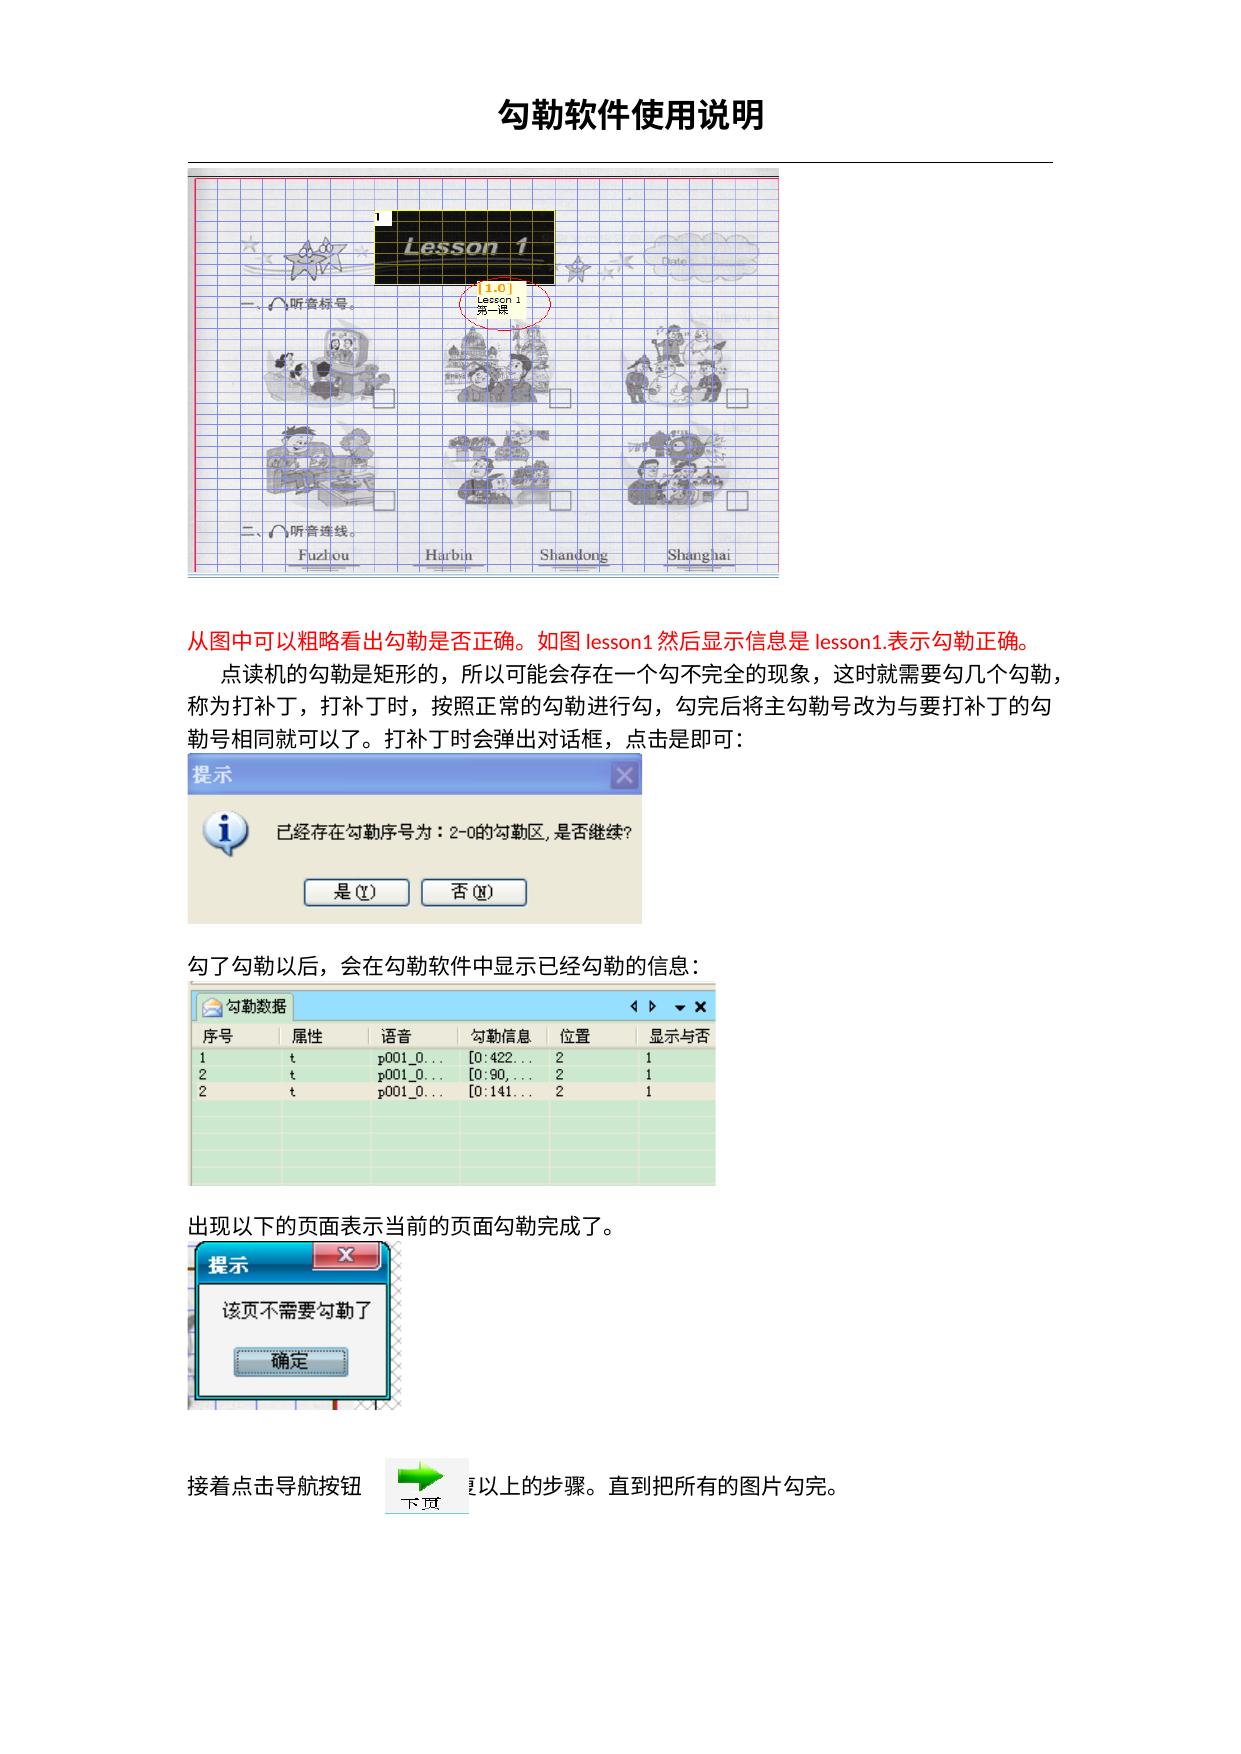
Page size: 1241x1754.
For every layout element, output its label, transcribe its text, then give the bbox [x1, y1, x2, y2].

text 勾了勾勒以后，会在勾勒软件中显示已经勾勒的信息： [187, 949, 1053, 981]
picture [187, 753, 643, 924]
picture [187, 1241, 402, 1410]
picture [187, 168, 779, 578]
text 接着点击导航按钮 ，重复以上的步骤。直到把所有的图片勾完。 [187, 1469, 385, 1501]
text 接着点击导航按钮 ，重复以上的步骤。直到把所有的图片勾完。 [469, 1469, 1053, 1501]
text 从图中可以粗略看出勾勒是否正确。如图lesson1然后显示信息是lesson1.表示勾勒正确。 [187, 624, 1053, 656]
text 点读机的勾勒是矩形的，所以可能会存在一个勾不完全的现象，这时就需要勾几个勾勒，称为打补丁，打补丁时，按照正常的勾勒进行勾，勾完后将主勾勒号改为与要打补丁的勾勒号相同就可以了。打补丁时会弹出对话框，点击是即可： [187, 656, 1053, 754]
picture [385, 1458, 469, 1514]
text 出现以下的页面表示当前的页面勾勒完成了。 [187, 1209, 1053, 1241]
picture [187, 981, 716, 1186]
